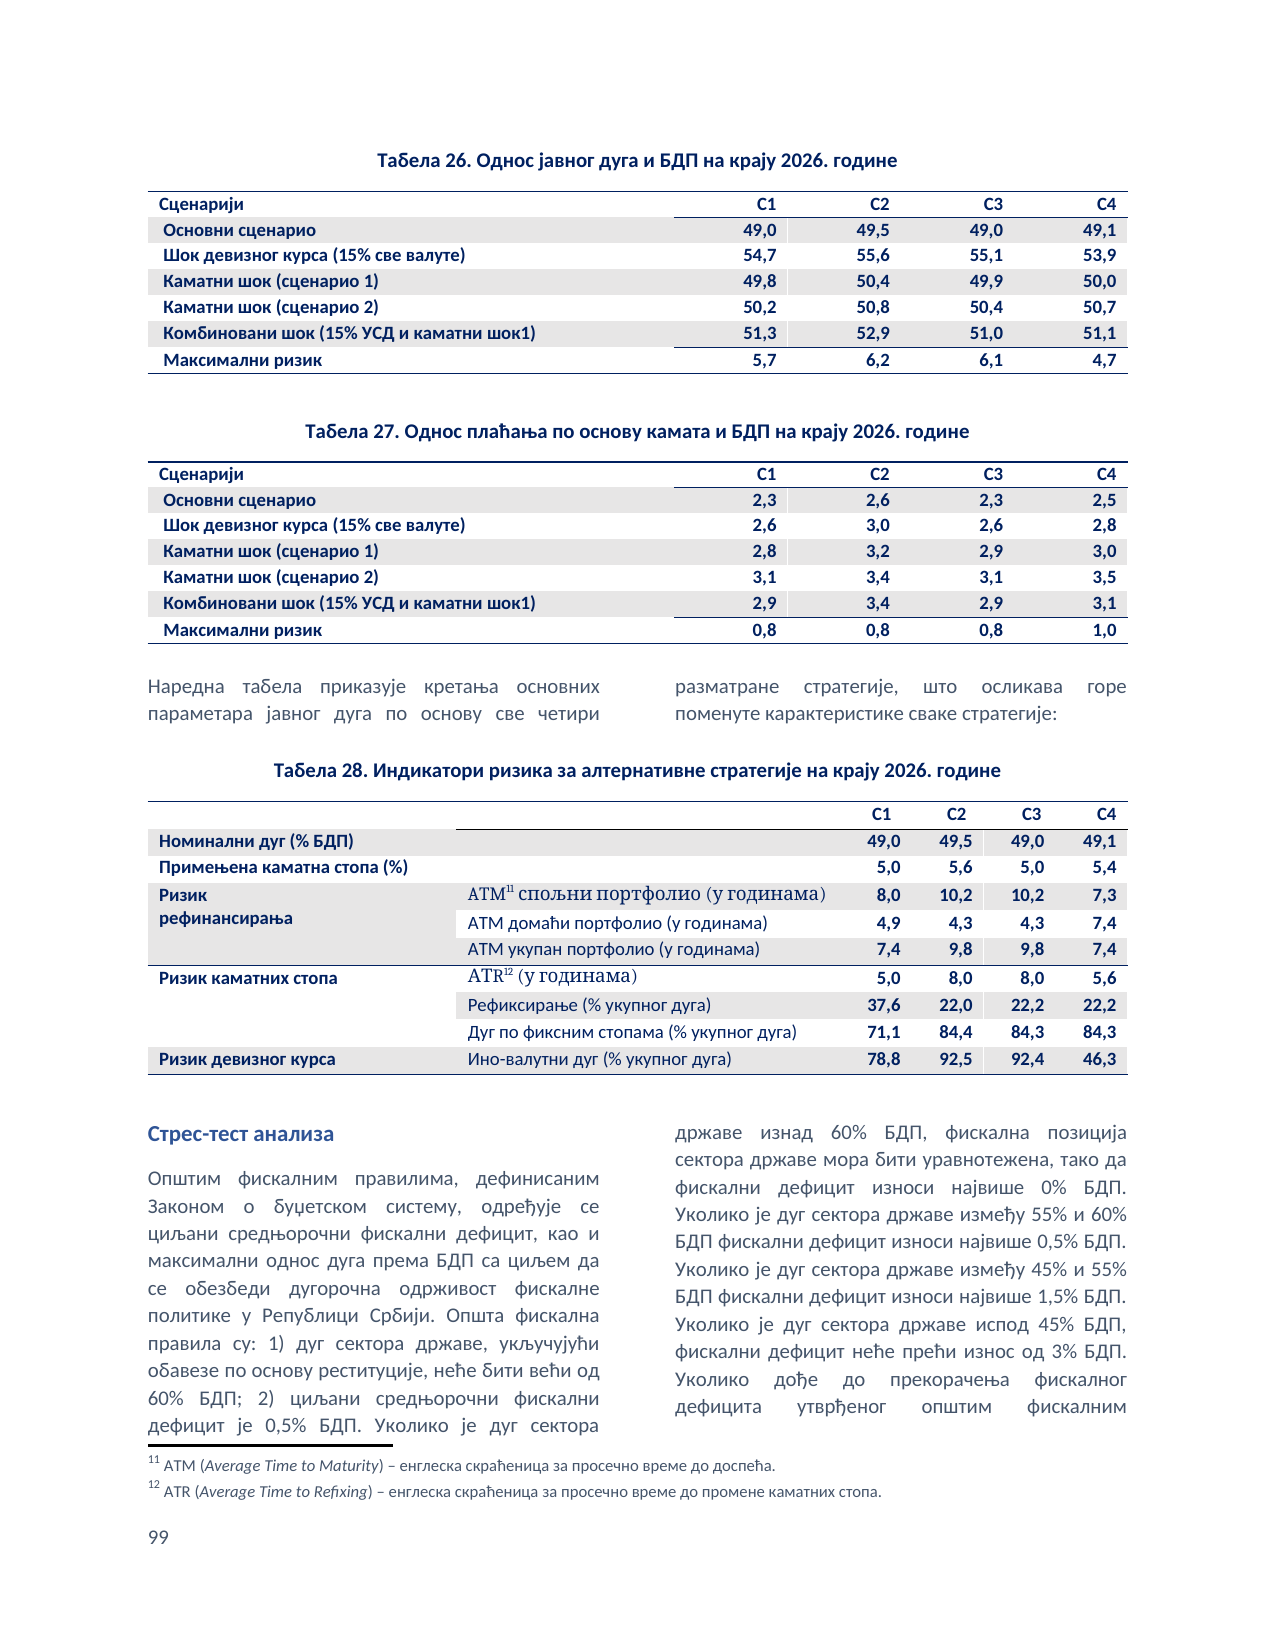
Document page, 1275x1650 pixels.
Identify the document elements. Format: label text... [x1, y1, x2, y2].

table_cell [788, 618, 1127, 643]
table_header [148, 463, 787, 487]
text Стрес-тест анализа [148, 1119, 600, 1147]
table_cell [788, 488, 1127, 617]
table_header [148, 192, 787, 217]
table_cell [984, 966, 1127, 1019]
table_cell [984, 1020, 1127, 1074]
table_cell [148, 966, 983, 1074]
text Табела 28. Индикатори ризика за алтернативне стратегије на крају 2026. године [148, 757, 1127, 782]
text Наредна табела приказује кретања основних параметара јавног дуга по основу све четири разматране стратегије, што осликава горе поменуте карактеристике сваке стратегије: [675, 673, 1127, 726]
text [148, 1166, 600, 1437]
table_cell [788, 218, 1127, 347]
text Наредна табела приказује кретања основних параметара јавног дуга по основу све четири разматране стратегије, што осликава горе поменуте карактеристике сваке стратегије: [148, 673, 600, 726]
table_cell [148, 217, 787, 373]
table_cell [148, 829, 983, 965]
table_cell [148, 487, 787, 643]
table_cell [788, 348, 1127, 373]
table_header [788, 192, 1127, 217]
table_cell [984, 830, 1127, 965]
text Табела 26. Однос јавног дуга и БДП на крају 2026. године [148, 148, 1127, 173]
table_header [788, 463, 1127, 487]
text Табела 27. Однос плаћања по основу камата и БДП на крају 2026. године [148, 418, 1127, 443]
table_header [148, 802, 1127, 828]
